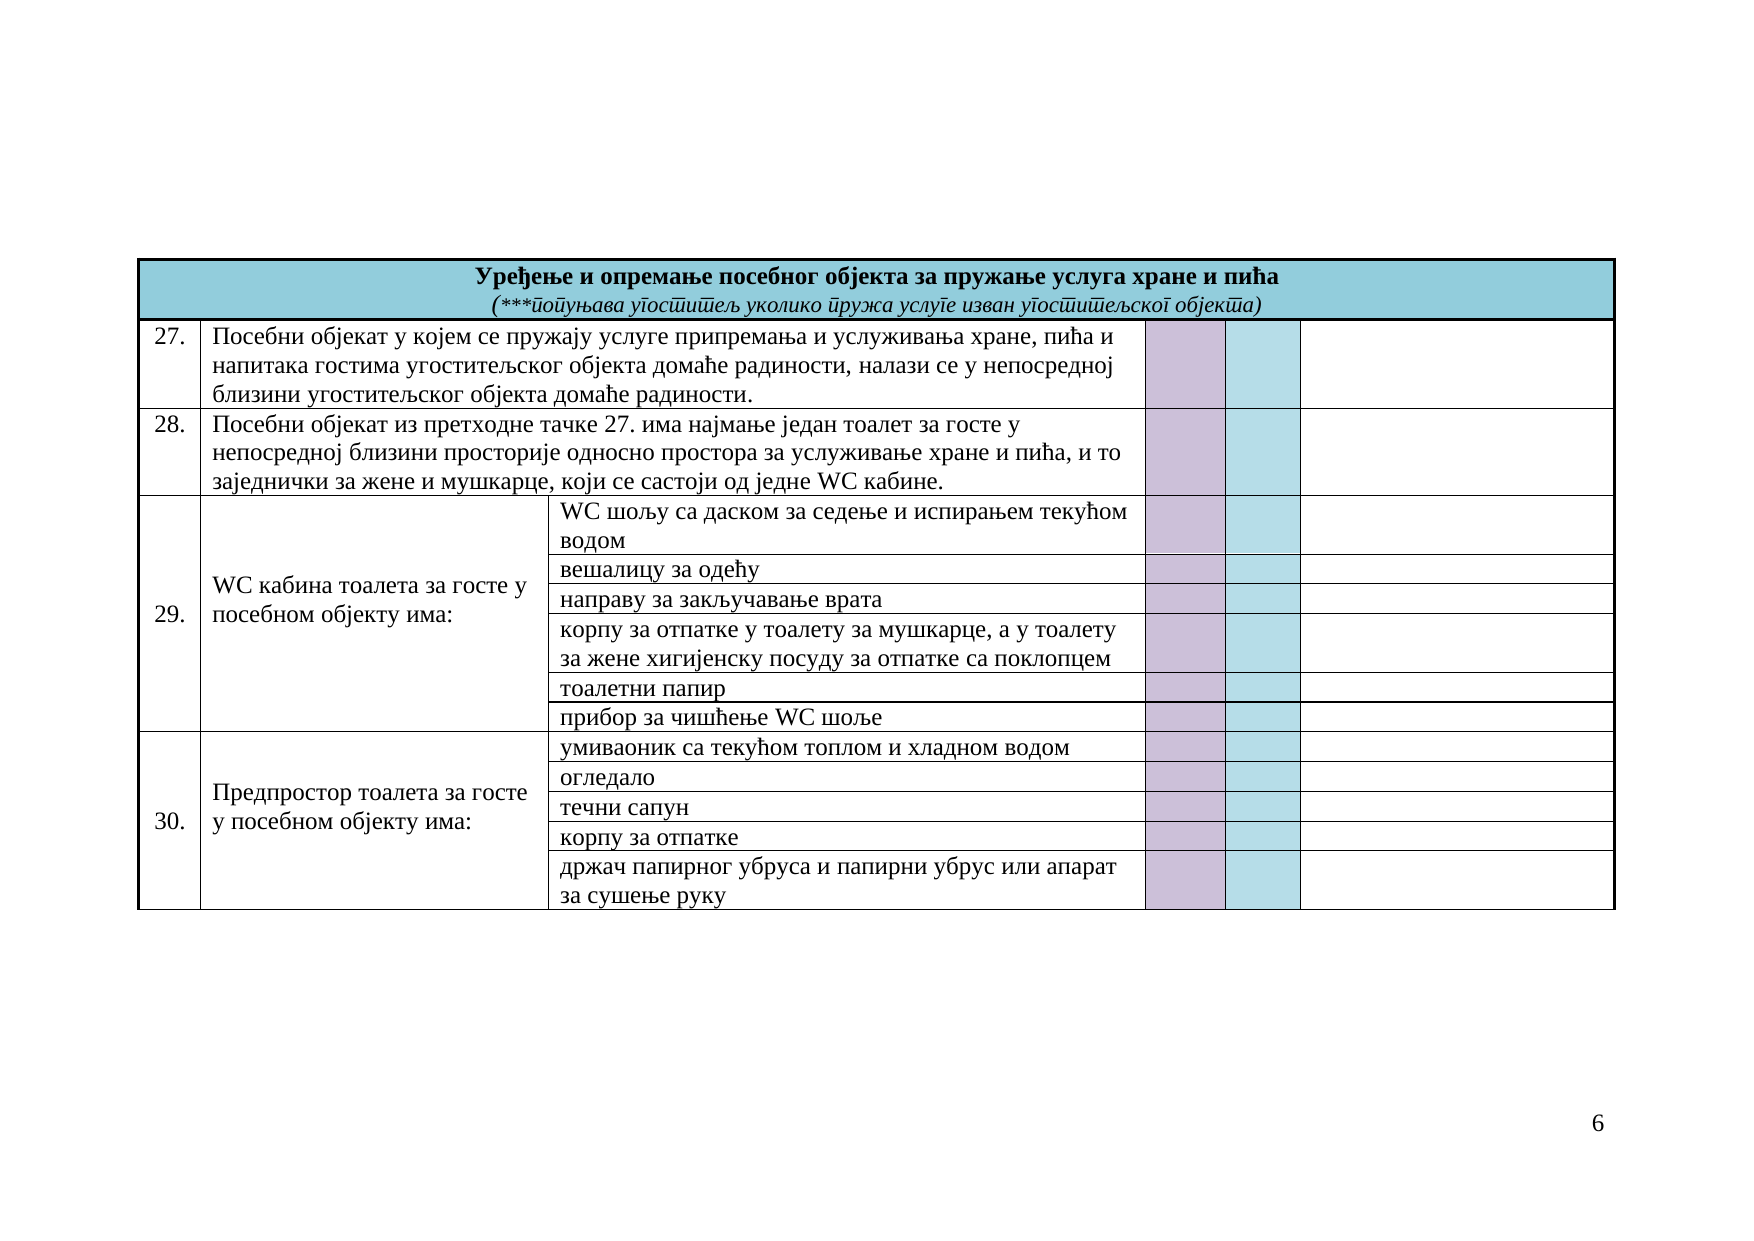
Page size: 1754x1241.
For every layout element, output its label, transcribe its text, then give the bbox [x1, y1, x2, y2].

table_cell [1146, 584, 1225, 613]
table_cell [1226, 732, 1300, 761]
table_cell [1146, 614, 1225, 672]
table_cell [1226, 703, 1300, 731]
table_cell [1301, 732, 1613, 761]
table_cell [1301, 822, 1613, 850]
table_cell WC шољу са даском за седење и испирањем текућом водом [549, 496, 1145, 553]
table_cell [1301, 703, 1613, 731]
table_cell тоалетни папир [549, 673, 1145, 701]
table_cell [1301, 614, 1613, 672]
table_cell [1226, 822, 1300, 850]
table_cell [1301, 851, 1613, 909]
table_cell корпу за отпатке у тоалету за мушкарце, а у тоалету за жене хигијенску посуду за отпатке са поклопцем [549, 614, 1145, 672]
table_cell [1226, 409, 1300, 495]
table_cell држач папирног убруса и папирни убрус или апарат за сушење руку [549, 851, 1145, 909]
table_cell [1226, 614, 1300, 672]
table_cell [1146, 496, 1225, 553]
table_cell [1226, 496, 1300, 553]
table_cell [1146, 792, 1225, 821]
table_cell [1146, 762, 1225, 791]
table_cell 29. [140, 496, 200, 731]
table_cell [1146, 321, 1225, 408]
table_cell [1226, 762, 1300, 791]
table_cell [1226, 321, 1300, 408]
table_cell [1226, 792, 1300, 821]
table_cell корпу за отпатке [549, 822, 1145, 850]
table_cell 28. [140, 409, 200, 495]
table_cell Предпростор тоалета за госте у посебном објекту има: [201, 732, 548, 909]
table_cell [1301, 555, 1613, 583]
table_cell 27. [140, 321, 200, 408]
table_cell [1301, 409, 1613, 495]
table_cell вешалицу за одећу [549, 555, 1145, 583]
table_cell [1301, 496, 1613, 553]
table_header Уређење и опремање посебног објекта за пружање услуга хране и пића (***попуњава угоститељ уколико пружа услуге изван угоститељског објекта) [140, 261, 1613, 318]
table_cell [1146, 703, 1225, 731]
table_cell [1301, 321, 1613, 408]
table_cell [1146, 409, 1225, 495]
table_cell [1146, 851, 1225, 909]
table_cell Посебни објекат у којем се пружају услуге припремања и услуживања хране, пића и напитака гостима угоститељског објекта домаће радиности, налази се у непосредној близини угоститељског објекта домаће радиности. [201, 321, 1145, 408]
table_cell направу за закључавање врата [549, 584, 1145, 613]
table_cell 30. [140, 732, 200, 909]
table_cell течни сапун [549, 792, 1145, 821]
table_cell [1301, 792, 1613, 821]
table_cell [1226, 555, 1300, 583]
table_cell прибор за чишћење WC шоље [549, 703, 1145, 731]
table_cell [1146, 822, 1225, 850]
table_cell [1146, 555, 1225, 583]
table_cell [1226, 851, 1300, 909]
table_cell огледало [549, 762, 1145, 791]
table_cell [1146, 673, 1225, 701]
table_cell WC кабина тоалета за госте у посебном објекту има: [201, 496, 548, 731]
table_cell [1226, 584, 1300, 613]
table_cell [1301, 584, 1613, 613]
table_cell [1301, 673, 1613, 701]
table_cell [1301, 762, 1613, 791]
table_cell умиваоник са текућом топлом и хладном водом [549, 732, 1145, 761]
table_cell [1226, 673, 1300, 701]
table_cell [1146, 732, 1225, 761]
table_cell Посебни објекат из претходне тачке 27. има најмање један тоалет за госте у непосредној близини просторије односно простора за услуживање хране и пића, и то заједнички за жене и мушкарце, који се састоји од једне WC кабине. [201, 409, 1145, 495]
